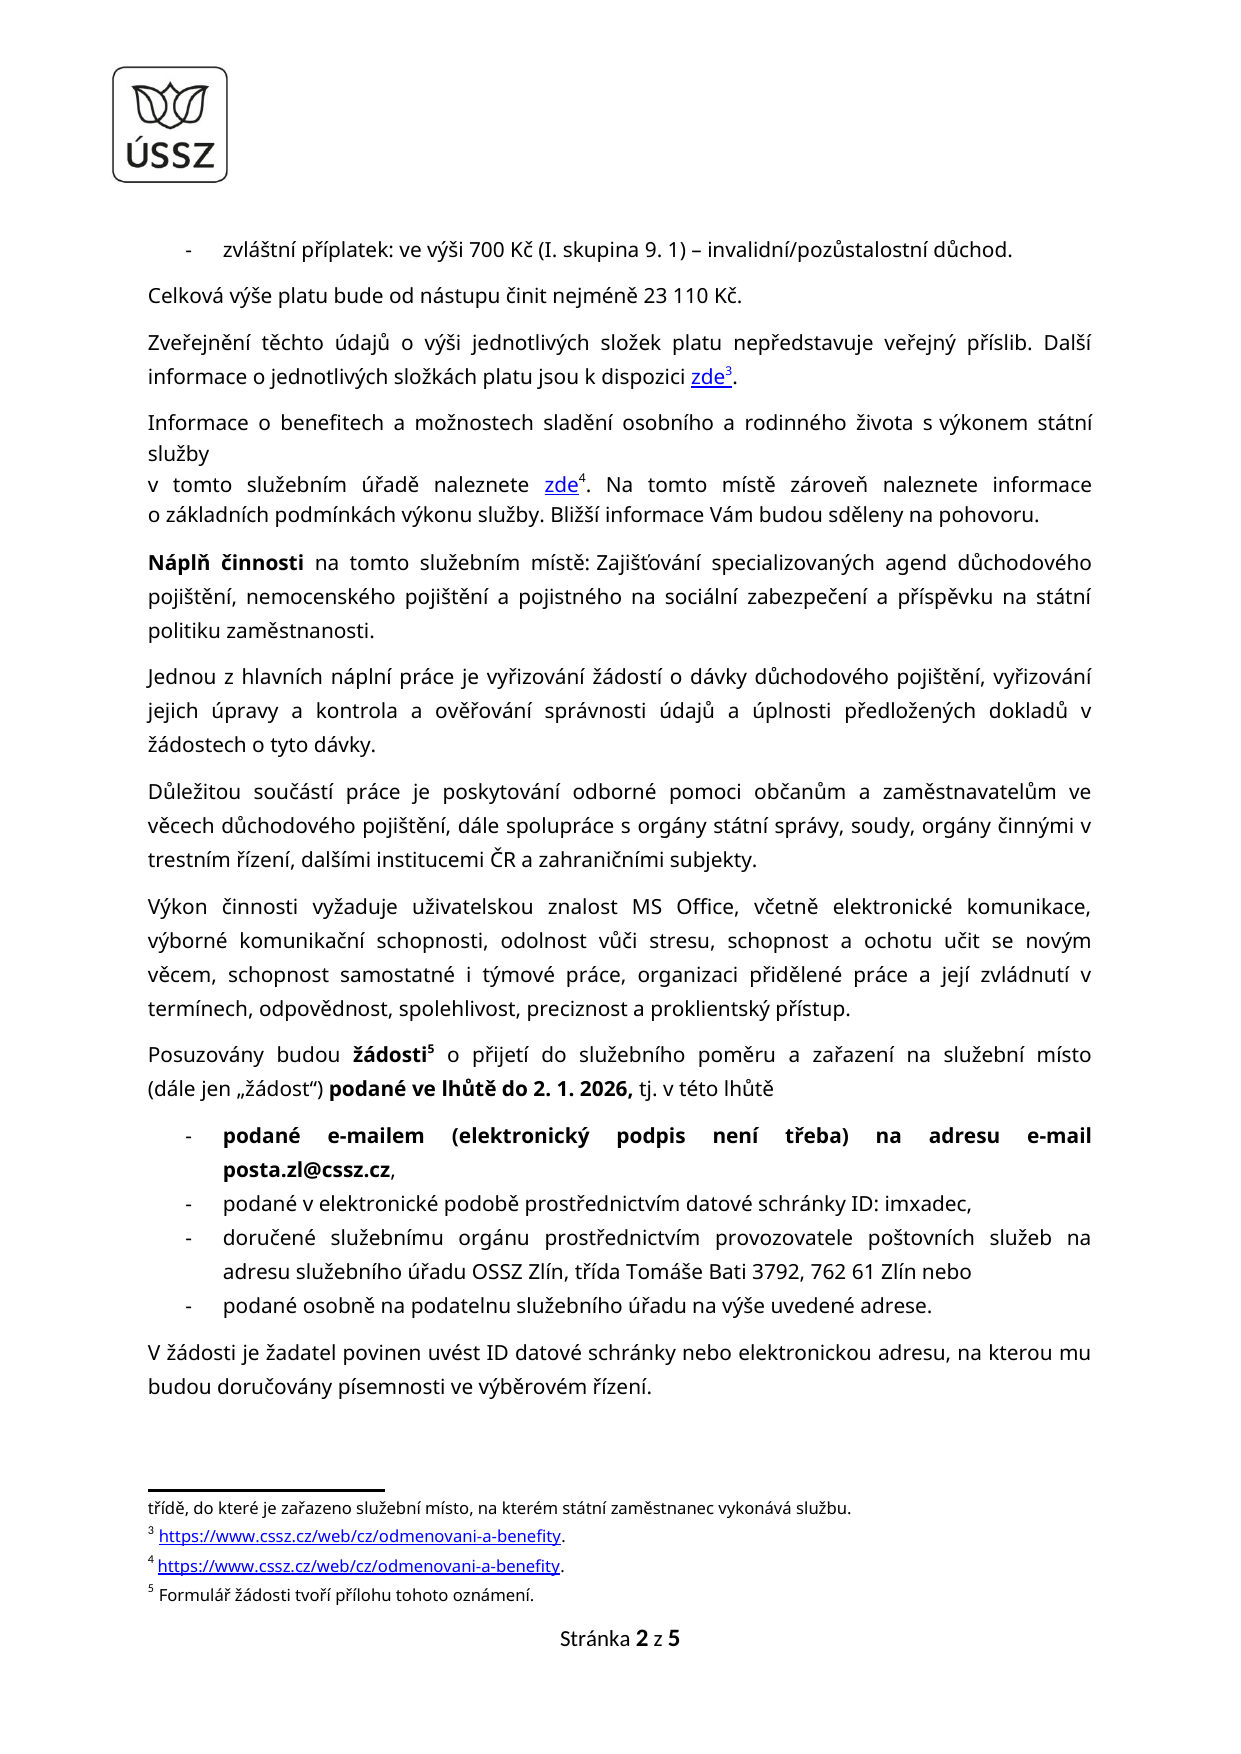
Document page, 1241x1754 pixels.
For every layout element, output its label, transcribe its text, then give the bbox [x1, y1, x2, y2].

picture [17, 64, 1241, 184]
list zvláštní příplatek: ve výši 700 Kč (I. skupina 9. 1) – invalidní/pozůstalostní důchod. [185, 235, 1093, 263]
list podané osobně na podatelnu služebního úřadu na výše uvedené adrese. [185, 1291, 1093, 1320]
text Výkon činnosti vyžaduje uživatelskou znalost MS Office, včetně elektronické komunikace, výborné komunikační schopnosti, odolnost vůči stresu, schopnost a ochotu učit se novým věcem, schopnost samostatné i týmové práce, organizaci přidělené práce a její zvládnutí v termínech, odpovědnost, spolehlivost, preciznost a proklientský přístup. [148, 892, 1093, 1022]
list podané v elektronické podobě prostřednictvím datové schránky ID: imxadec, [185, 1189, 1093, 1218]
text Důležitou součástí práce je poskytování odborné pomoci občanům a zaměstnavatelům ve věcech důchodového pojištění, dále spolupráce s orgány státní správy, soudy, orgány činnými v trestním řízení, dalšími institucemi ČR a zahraničními subjekty. [148, 777, 1093, 874]
text Jednou z hlavních náplní práce je vyřizování žádostí o dávky důchodového pojištění, vyřizování jejich úpravy a kontrola a ověřování správnosti údajů a úplnosti předložených dokladů v žádostech o tyto dávky. [148, 662, 1093, 759]
list podané e-mailem (elektronický podpis není třeba) na adresu e-mail posta.zl@cssz.cz, [185, 1121, 1093, 1184]
list doručené služebnímu orgánu prostřednictvím provozovatele poštovních služeb na adresu služebního úřadu OSSZ Zlín, třída Tomáše Bati 3792, 762 61 Zlín nebo [185, 1223, 1093, 1286]
text Posuzovány budou žádosti o přijetí do služebního poměru a zařazení na služební místo (dále jen „žádost“) podané ve lhůtě do 2. 1. 2026, tj. v této lhůtě [148, 1041, 1093, 1103]
text V žádosti je žadatel povinen uvést ID datové schránky nebo elektronickou adresu, na kterou mu budou doručovány písemnosti ve výběrovém řízení. [148, 1338, 1093, 1401]
text Celková výše platu bude od nástupu činit nejméně 23 110 Kč. [148, 281, 1093, 310]
text Informace o benefitech a možnostech sladění osobního a rodinného života s výkonem státní služby v tomto služebním úřadě naleznete zde. Na tomto místě zároveň naleznete informace o základních podmínkách výkonu služby. Bližší informace Vám budou sděleny na pohovoru. [148, 408, 1093, 529]
text Zveřejnění těchto údajů o výši jednotlivých složek platu nepředstavuje veřejný příslib. Další informace o jednotlivých složkách platu jsou k dispozici zde. [148, 328, 1093, 390]
text Náplň činnosti na tomto služebním místě: Zajišťování specializovaných agend důchodového pojištění, nemocenského pojištění a pojistného na sociální zabezpečení a příspěvku na státní politiku zaměstnanosti. [148, 548, 1093, 644]
